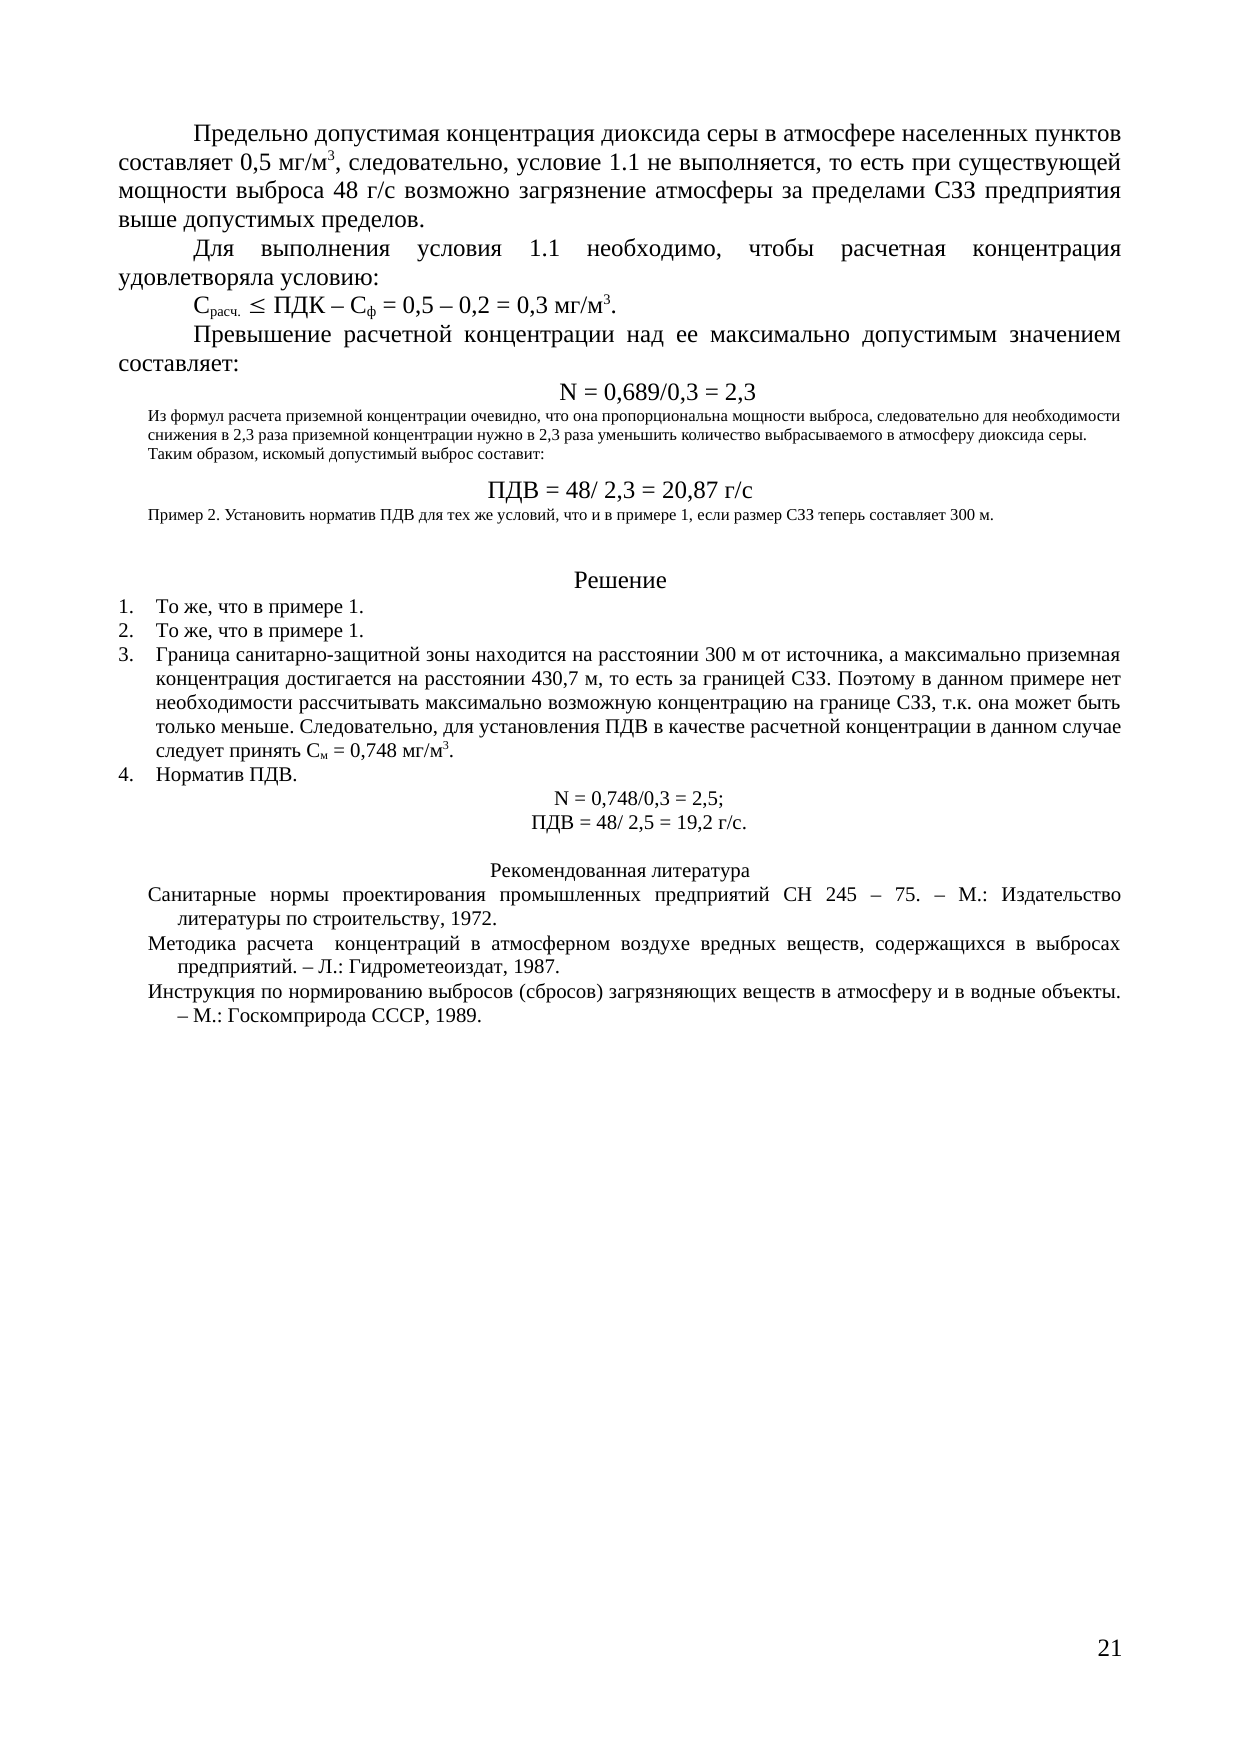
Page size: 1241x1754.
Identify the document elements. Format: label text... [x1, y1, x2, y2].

text N = 0,689/0,3 = 2,3 [118, 377, 1122, 406]
list Норматив ПДВ. [118, 762, 1122, 786]
text Для выполнения условия 1.1 необходимо, чтобы расчетная концентрация удовлетворяла условию: [118, 233, 1122, 291]
text ПДВ = 48/ 2,5 = 19,2 г/с. [156, 810, 1122, 834]
text Срасч. ПДК – Сф = 0,5 – 0,2 = 0,3 мг/м3. [118, 291, 1122, 319]
text Пример 2. Установить норматив ПДВ для тех же условий, что и в примере 1, если размер СЗЗ теперь составляет 300 м. [148, 504, 1122, 523]
text ПДВ = 48/ 2,3 = 20,87 г/с [118, 476, 1122, 504]
text Рекомендованная литература [118, 858, 1122, 882]
text Из формул расчета приземной концентрации очевидно, что она пропорциональна мощности выброса, следовательно для необходимости снижения в 2,3 раза приземной концентрации нужно в 2,3 раза уменьшить количество выбрасываемого в атмосферу диоксида серы. Таким образом, искомый допустимый выброс составит: [148, 406, 1122, 463]
text Решение [118, 565, 1122, 593]
text Методика расчета концентраций в атмосферном воздухе вредных веществ, содержащихся в выбросах предприятий. – Л.: Гидрометеоиздат, 1987. [148, 930, 1122, 978]
list Граница санитарно-защитной зоны находится на расстоянии 300 м от источника, а максимально приземная концентрация достигается на расстоянии 430,7 м, то есть за границей СЗЗ. Поэтому в данном примере нет необходимости рассчитывать максимально возможную концентрацию на границе СЗЗ, т.к. она может быть только меньше. Следовательно, для установления ПДВ в качестве расчетной концентрации в данном случае следует принять См = 0,748 мг/м3. [118, 642, 1122, 762]
text Превышение расчетной концентрации над ее максимально допустимым значением составляет: [118, 319, 1122, 377]
text N = 0,748/0,3 = 2,5; [156, 786, 1122, 810]
text Инструкция по нормированию выбросов (сбросов) загрязняющих веществ в атмосферу и в водные объекты. – М.: Госкомприрода СССР, 1989. [148, 978, 1122, 1027]
text Предельно допустимая концентрация диоксида серы в атмосфере населенных пунктов составляет 0,5 мг/м3, следовательно, условие 1.1 не выполняется, то есть при существующей мощности выброса 48 г/с возможно загрязнение атмосферы за пределами СЗЗ предприятия выше допустимых пределов. [118, 118, 1122, 233]
list То же, что в примере 1. [118, 618, 1122, 642]
text Санитарные нормы проектирования промышленных предприятий СН 245 – 75. – М.: Издательство литературы по строительству, 1972. [148, 882, 1122, 930]
list То же, что в примере 1. [118, 593, 1122, 618]
